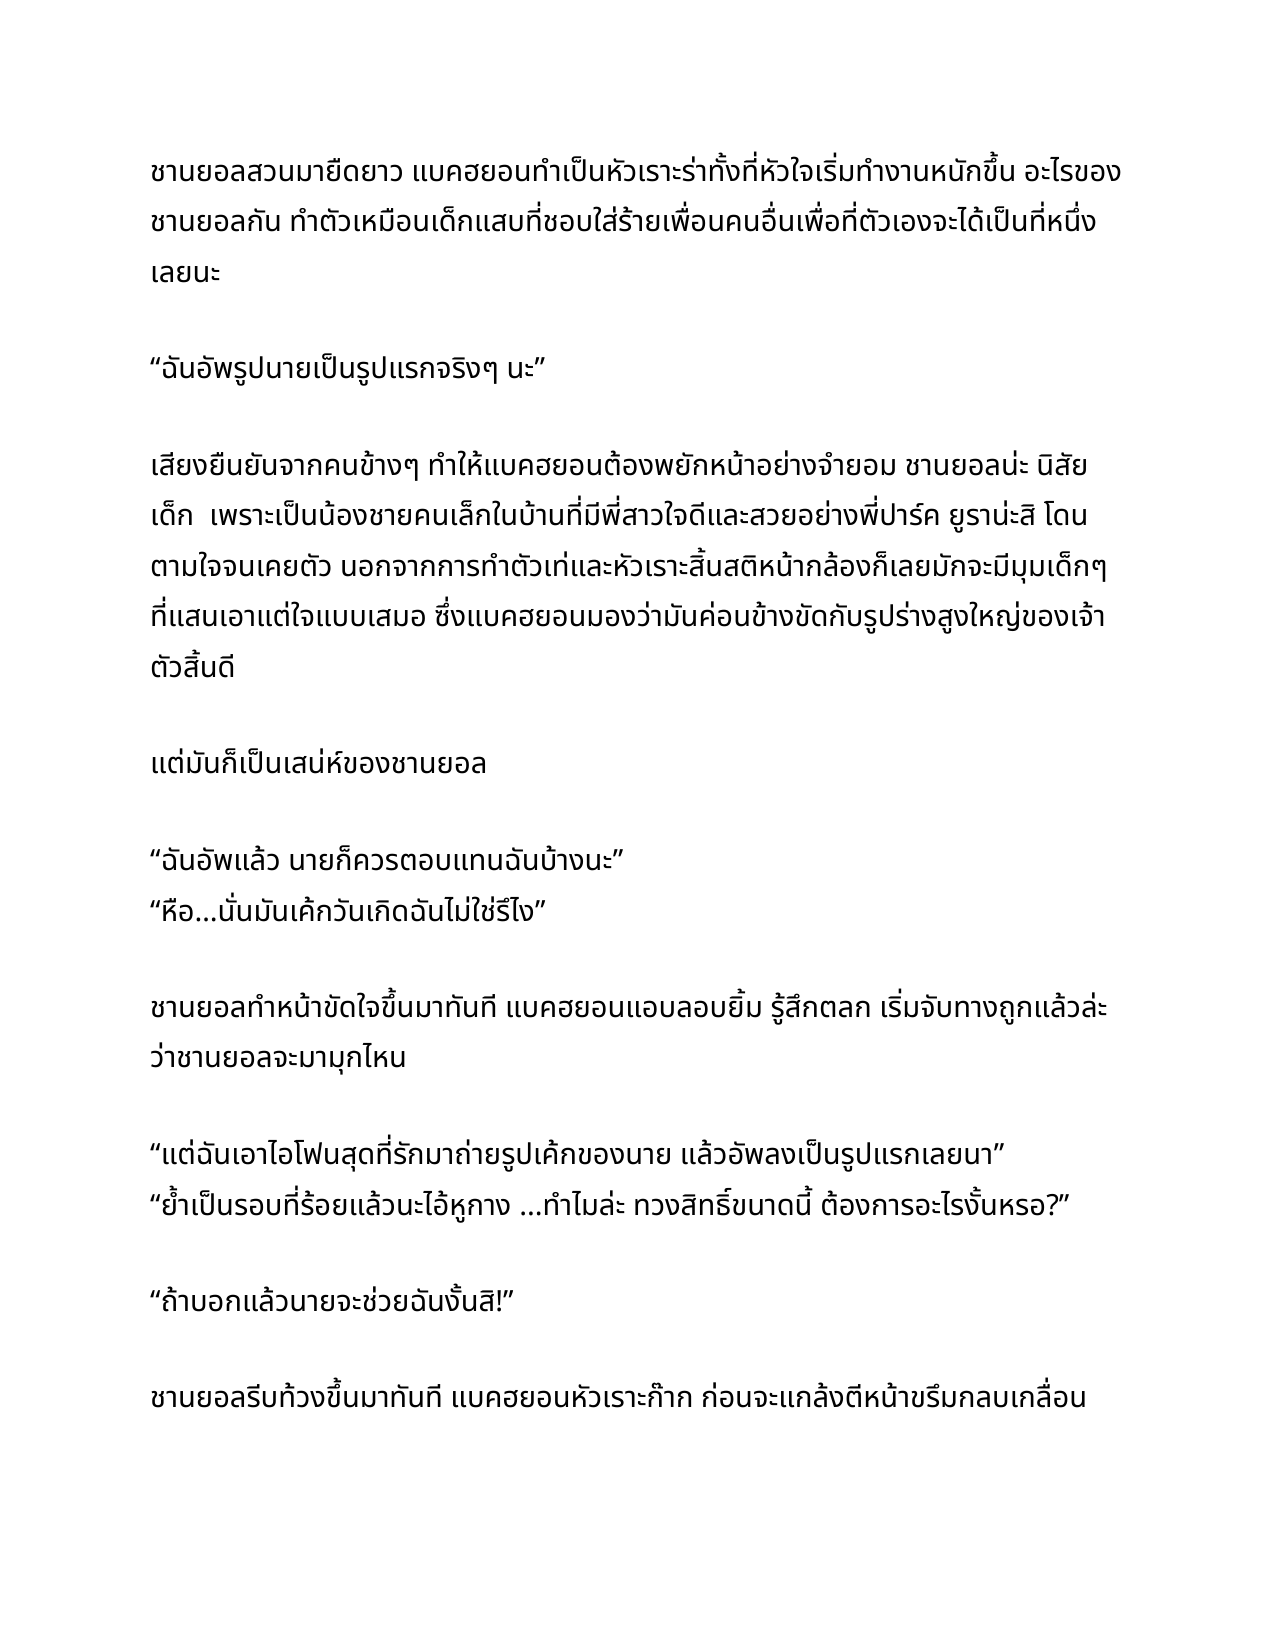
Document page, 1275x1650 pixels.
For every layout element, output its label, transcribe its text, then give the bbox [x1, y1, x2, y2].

text แต่มันก็เป็นเสน่ห์ของชานยอล [150, 743, 1125, 787]
text “ถ้าบอกแล้วนายจะช่วยฉันงั้นสิ!” [150, 1280, 1125, 1325]
text ชานยอลสวนมายืดยาว แบคฮยอนทำเป็นหัวเราะร่าทั้งที่หัวใจเริ่มทำงานหนักขึ้น อะไรของชานยอลกัน ทำตัวเหมือนเด็กแสบที่ชอบใส่ร้ายเพื่อนคนอื่นเพื่อที่ตัวเองจะได้เป็นที่หนึ่งเลยนะ [150, 150, 1125, 295]
text ชานยอลทำหน้าขัดใจขึ้นมาทันที แบคฮยอนแอบลอบยิ้ม รู้สึกตลก เริ่มจับทางถูกแล้วล่ะว่าชานยอลจะมามุกไหน [150, 986, 1125, 1081]
text “แต่ฉันเอาไอโฟนสุดที่รักมาถ่ายรูปเค้กของนาย แล้วอัพลงเป็นรูปแรกเลยนา” [150, 1133, 1125, 1177]
text “ฉันอัพรูปนายเป็นรูปแรกจริงๆ นะ” [150, 347, 1125, 392]
text “ย้ำเป็นรอบที่ร้อยแล้วนะไอ้หูกาง ...ทำไมล่ะ ทวงสิทธิ์ขนาดนี้ ต้องการอะไรงั้นหรอ?” [150, 1184, 1125, 1228]
text “ฉันอัพแล้ว นายก็ควรตอบแทนฉันบ้างนะ” [150, 839, 1125, 883]
text “หือ…นั่นมันเค้กวันเกิดฉันไม่ใช่รึไง” [150, 890, 1125, 934]
text ชานยอลรีบท้วงขึ้นมาทันที แบคฮยอนหัวเราะก๊าก ก่อนจะแกล้งตีหน้าขรึมกลบเกลื่อน [150, 1377, 1125, 1421]
text เสียงยืนยันจากคนข้างๆ ทำให้แบคฮยอนต้องพยักหน้าอย่างจำยอม ชานยอลน่ะ นิสัยเด็ก เพราะเป็นน้องชายคนเล็กในบ้านที่มีพี่สาวใจดีและสวยอย่างพี่ปาร์ค ยูราน่ะสิ โดนตามใจจนเคยตัว นอกจากการทำตัวเท่และหัวเราะสิ้นสติหน้ากล้องก็เลยมักจะมีมุมเด็กๆ ที่แสนเอาแต่ใจแบบเสมอ ซึ่งแบคฮยอนมองว่ามันค่อนข้างขัดกับรูปร่างสูงใหญ่ของเจ้าตัวสิ้นดี [150, 444, 1125, 691]
